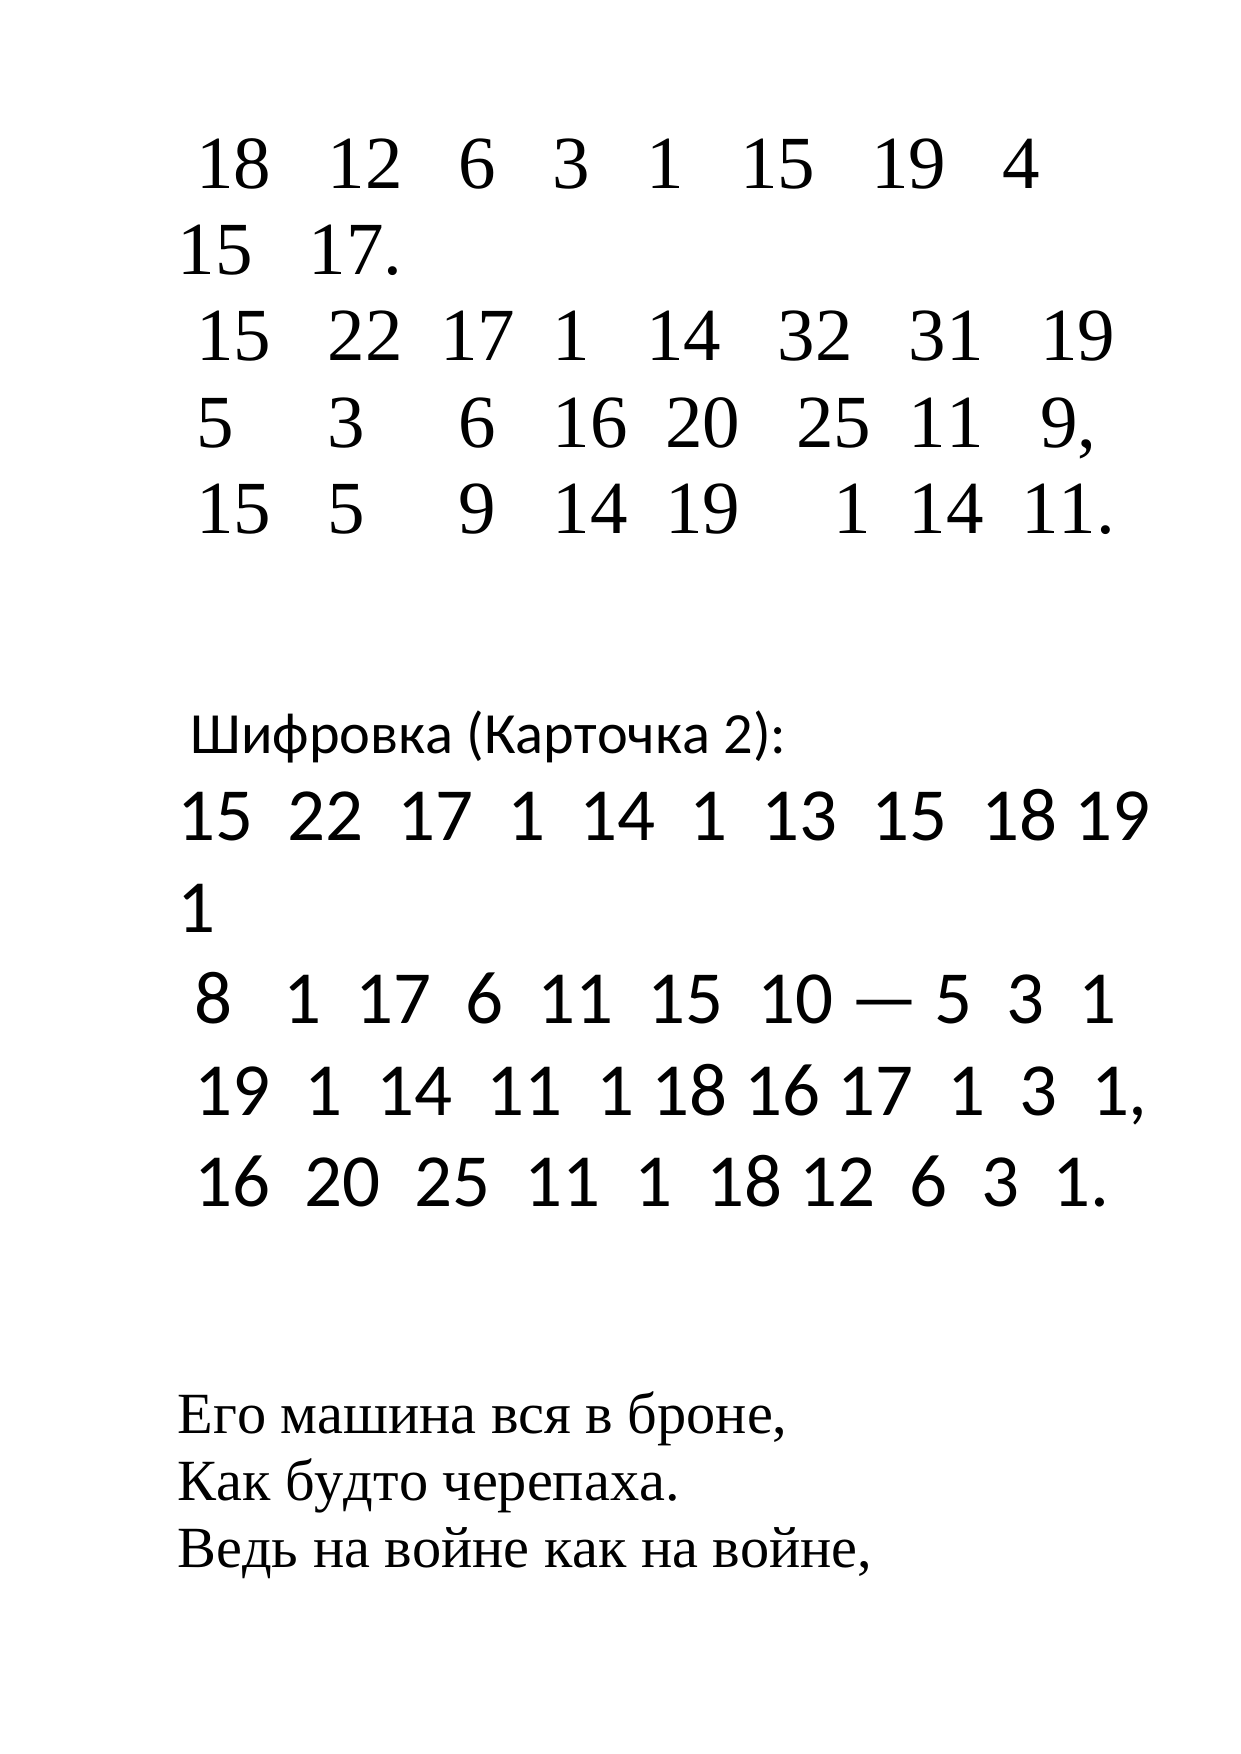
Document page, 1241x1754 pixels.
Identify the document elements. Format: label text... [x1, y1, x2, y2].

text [177, 118, 1152, 578]
text Шифровка (Карточка 2): 15 22 17 1 14 1 13 15 18 19 1 8 1 17 6 11 15 10 — 5 3 1 19 1 14 11 1 18 16 17 1 3 1, 16 20 25 11 1 18 12 6 3 1. [177, 661, 1152, 1253]
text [177, 1379, 1152, 1580]
